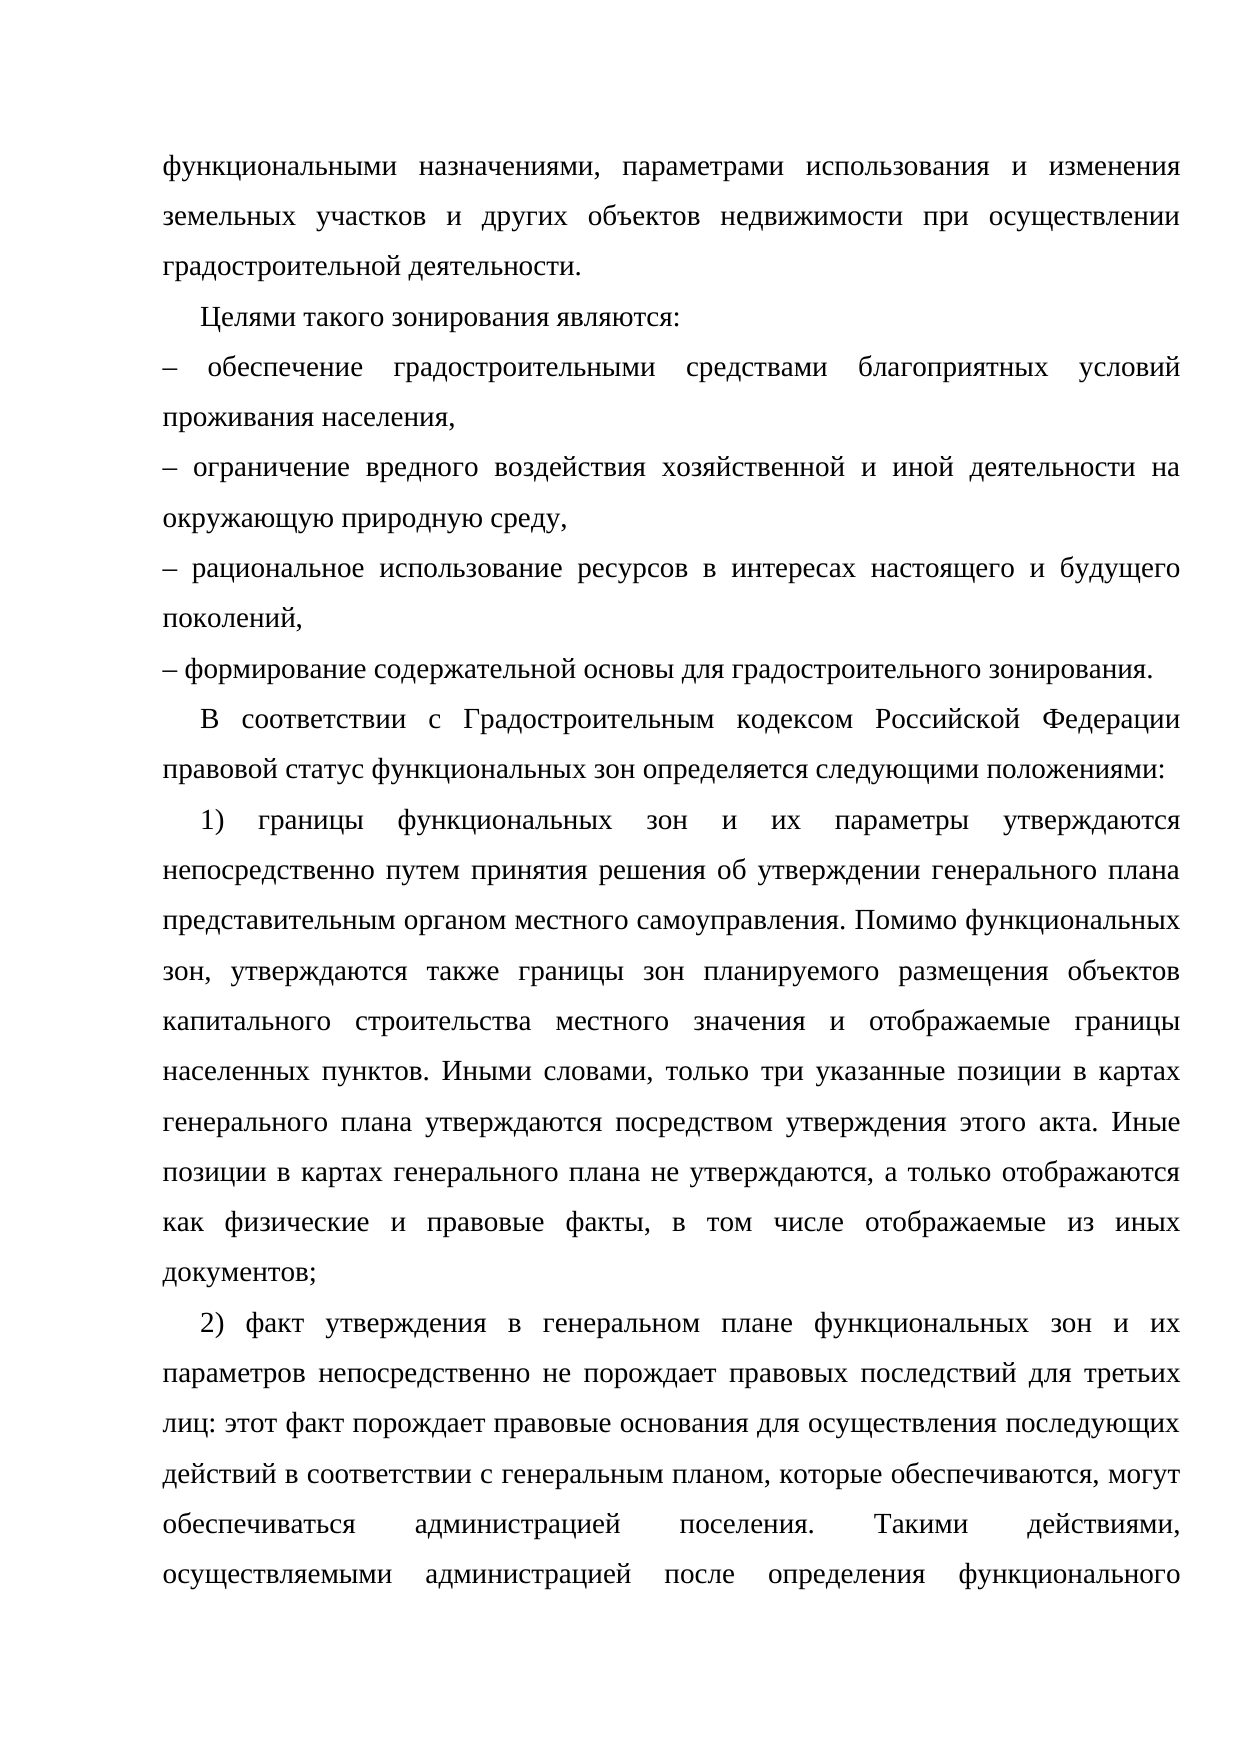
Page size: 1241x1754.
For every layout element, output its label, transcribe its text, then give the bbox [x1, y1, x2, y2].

text Целями такого зонирования являются: [162, 299, 1181, 332]
text – рациональное использование ресурсов в интересах настоящего и будущего поколений, [162, 550, 1181, 634]
text – обеспечение градостроительными средствами благоприятных условий проживания населения, [162, 349, 1181, 433]
text – формирование содержательной основы для градостроительного зонирования. [162, 651, 1181, 684]
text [162, 148, 1181, 282]
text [162, 1305, 1181, 1590]
text – ограничение вредного воздействия хозяйственной и иной деятельности на окружающую природную среду, [162, 449, 1181, 533]
text В соответствии с Градостроительным кодексом Российской Федерации правовой статус функциональных зон определяется следующими положениями: [162, 701, 1181, 785]
text 1) границы функциональных зон и их параметры утверждаются непосредственно путем принятия решения об утверждении генерального плана представительным органом местного самоуправления. Помимо функциональных зон, утверждаются также границы зон планируемого размещения объектов капитального строительства местного значения и отображаемые границы населенных пунктов. Иными словами, только три указанные позиции в картах генерального плана утверждаются посредством утверждения этого акта. Иные позиции в картах генерального плана не утверждаются, а только отображаются как физические и правовые факты, в том числе отображаемые из иных документов; [162, 802, 1181, 1288]
